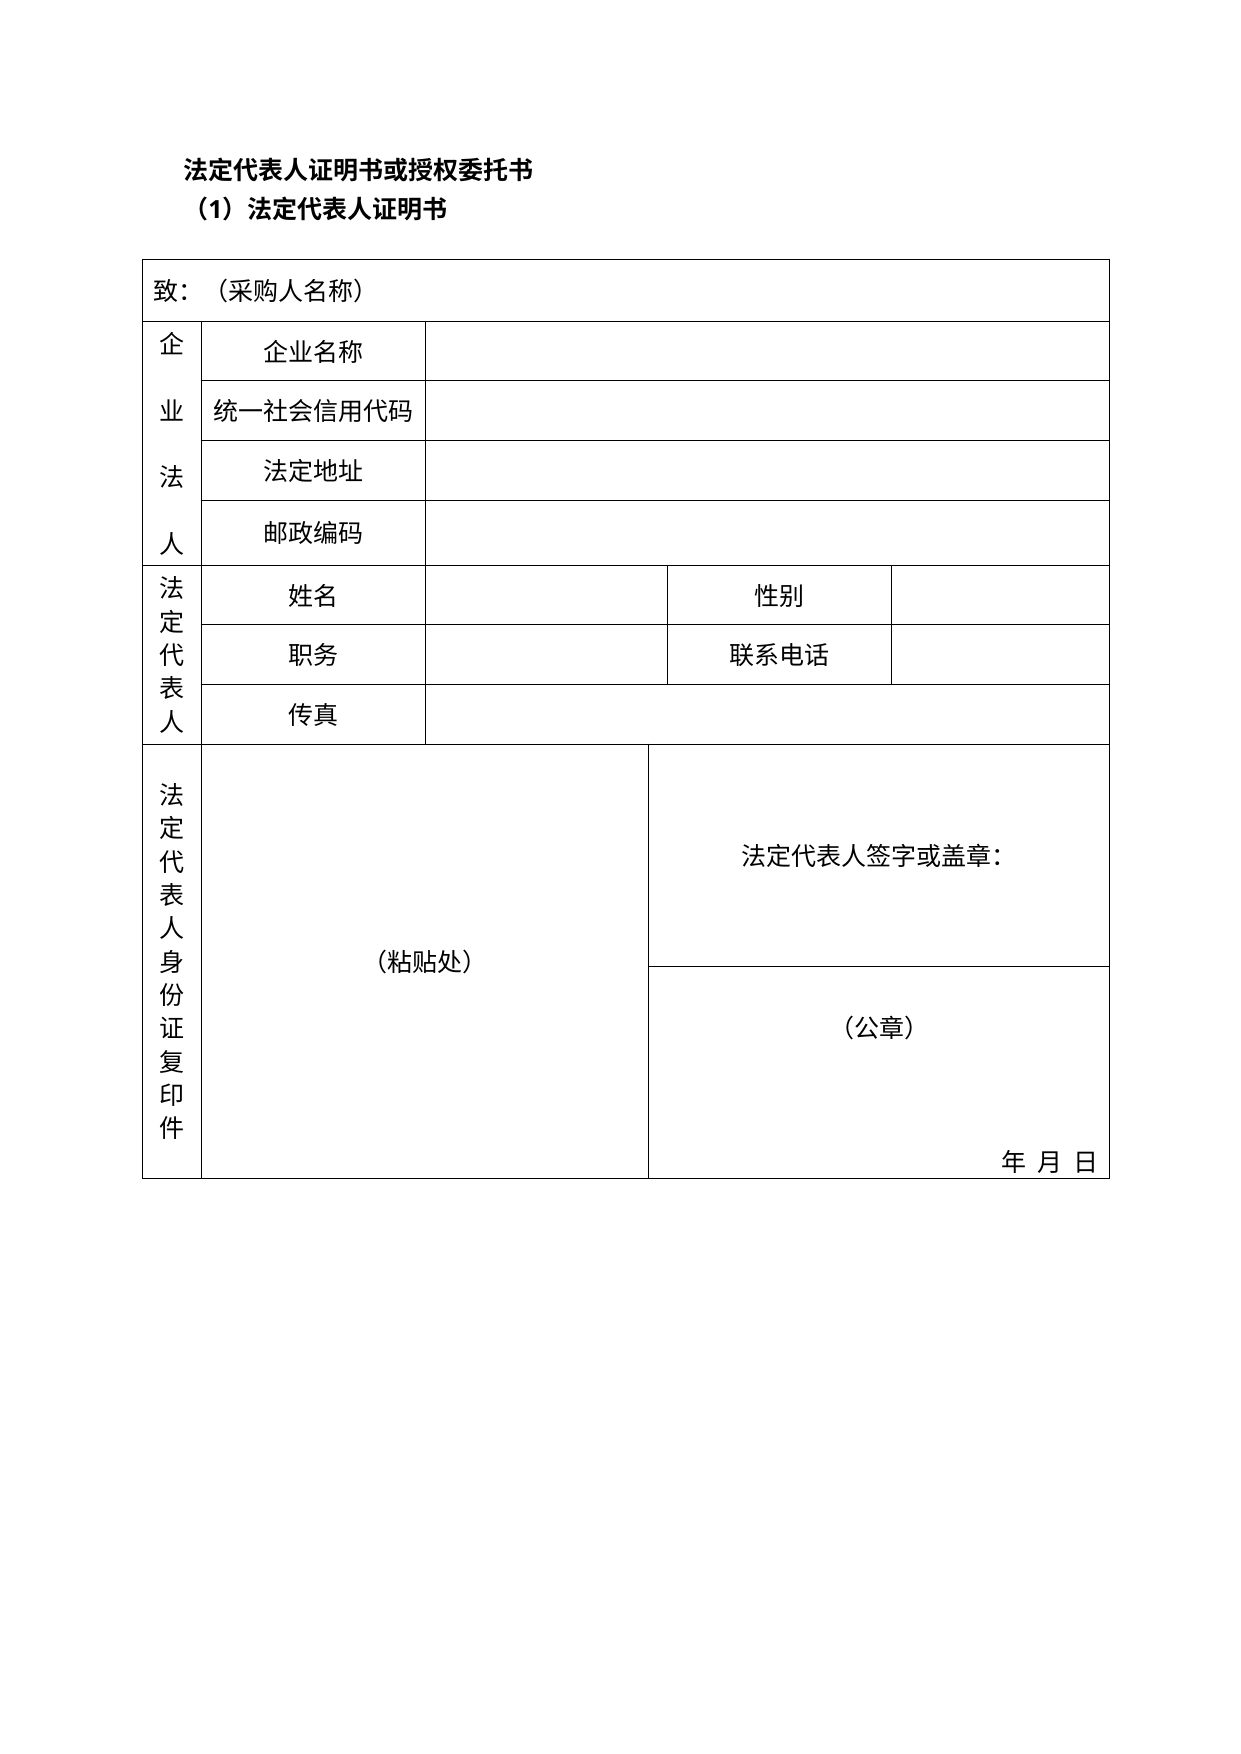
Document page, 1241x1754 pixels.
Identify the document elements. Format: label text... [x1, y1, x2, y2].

table_cell 企业名称 [202, 322, 425, 380]
table_cell （公章） 年 月 日 [649, 967, 1109, 1178]
table_cell 企 业 法 人 [143, 322, 201, 564]
table_cell 姓名 [202, 566, 425, 624]
table_cell 职务 [202, 625, 425, 684]
subtitle （1）法定代表人证明书 [183, 187, 1069, 226]
table_cell [426, 685, 1109, 743]
table_header 致：（采购人名称） [143, 260, 1109, 321]
table_cell [892, 566, 1109, 624]
table_cell [892, 625, 1109, 684]
table_cell [426, 322, 1109, 380]
table_cell 联系电话 [668, 625, 891, 684]
table_cell [426, 625, 667, 684]
table_cell [426, 566, 667, 624]
table_cell 法定代表人身份证复印件 [143, 745, 201, 1178]
table_cell 法定代表人 [143, 566, 201, 743]
table_cell 统一社会信用代码 [202, 381, 425, 440]
table_cell 性别 [668, 566, 891, 624]
table_cell [426, 441, 1109, 499]
table_cell [426, 501, 1109, 564]
subtitle 法定代表人证明书或授权委托书 [183, 148, 1069, 187]
table_cell 传真 [202, 685, 425, 743]
table_cell 邮政编码 [202, 501, 425, 564]
table_cell （粘贴处） [202, 745, 648, 1178]
table_cell [426, 381, 1109, 440]
table_cell 法定代表人签字或盖章： [649, 745, 1109, 966]
table_cell 法定地址 [202, 441, 425, 499]
